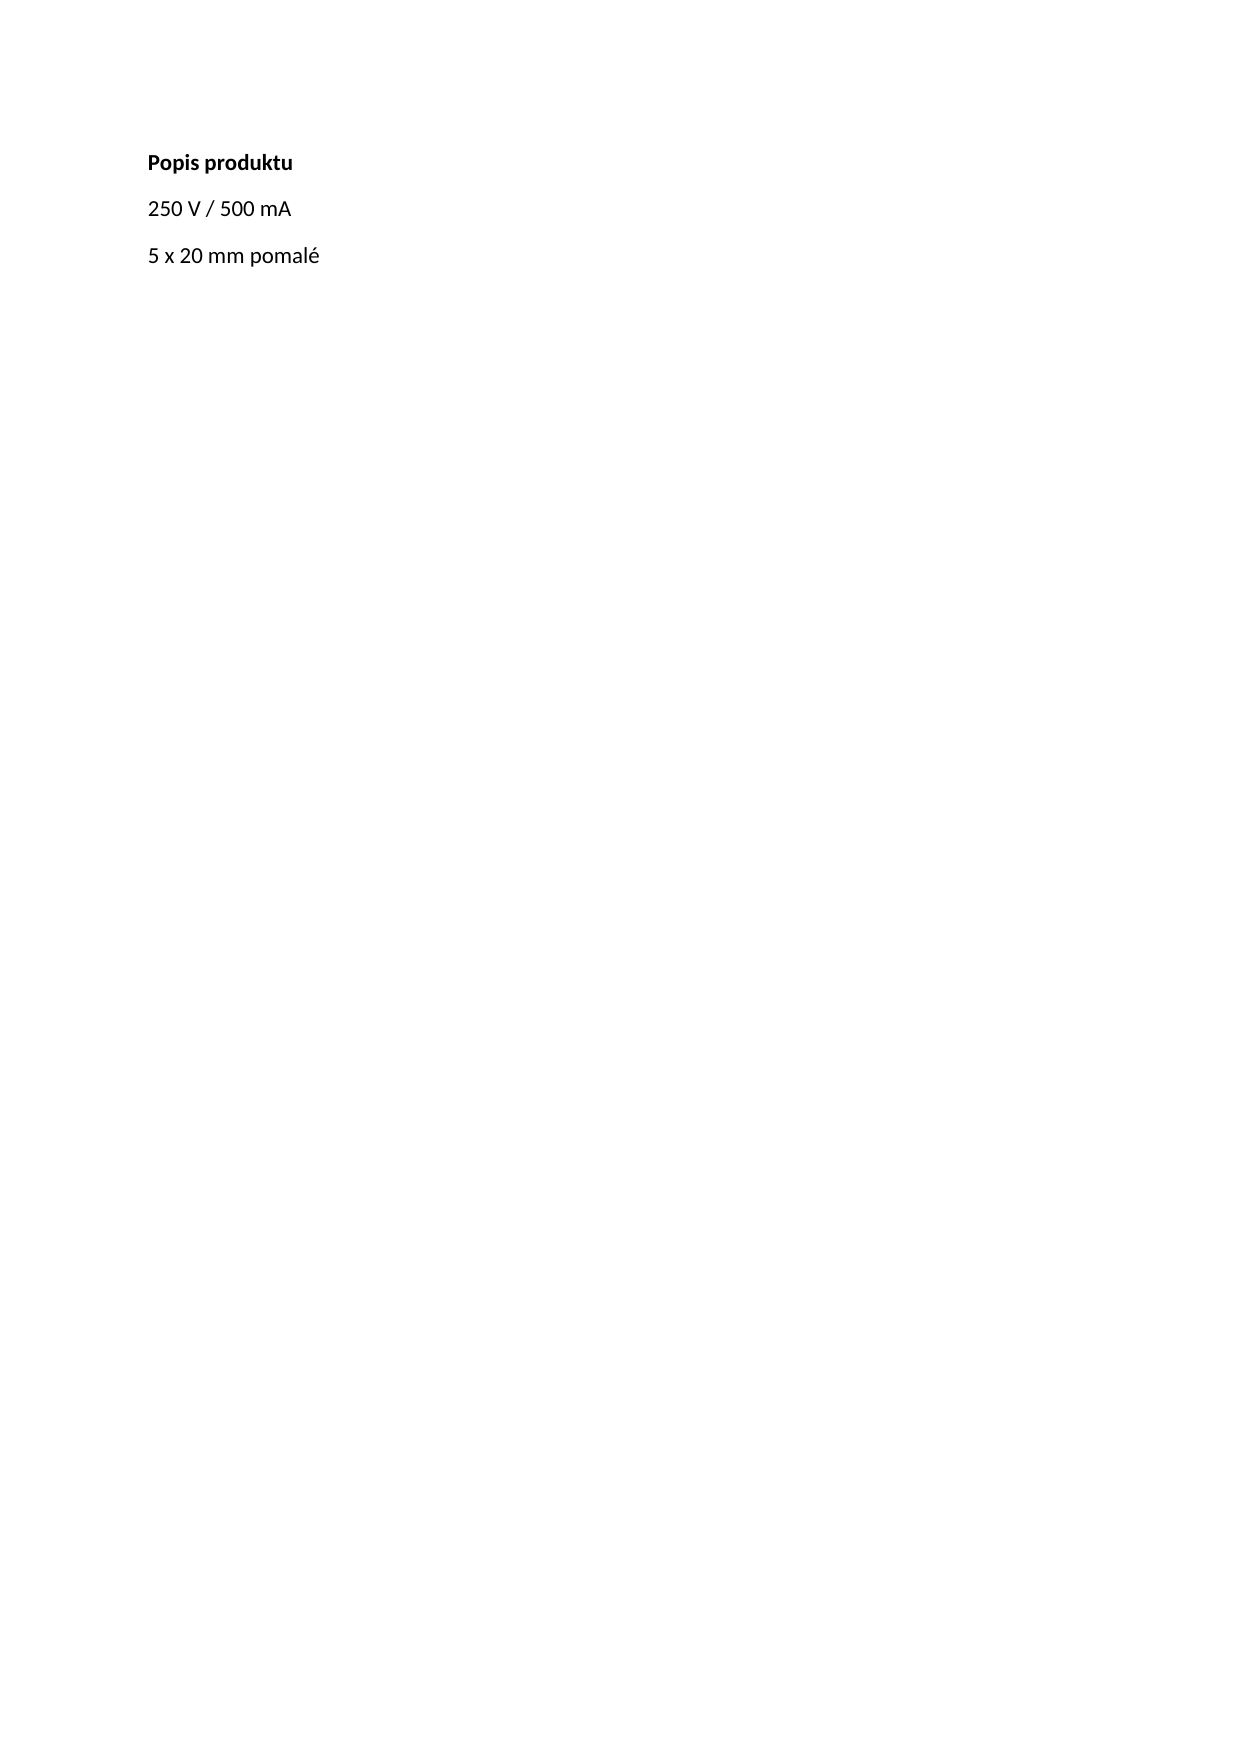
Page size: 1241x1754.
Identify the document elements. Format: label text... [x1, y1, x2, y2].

text 5 x 20 mm pomalé [148, 241, 1093, 269]
text 250 V / 500 mA [148, 194, 1093, 222]
text Popis produktu [148, 148, 1093, 176]
